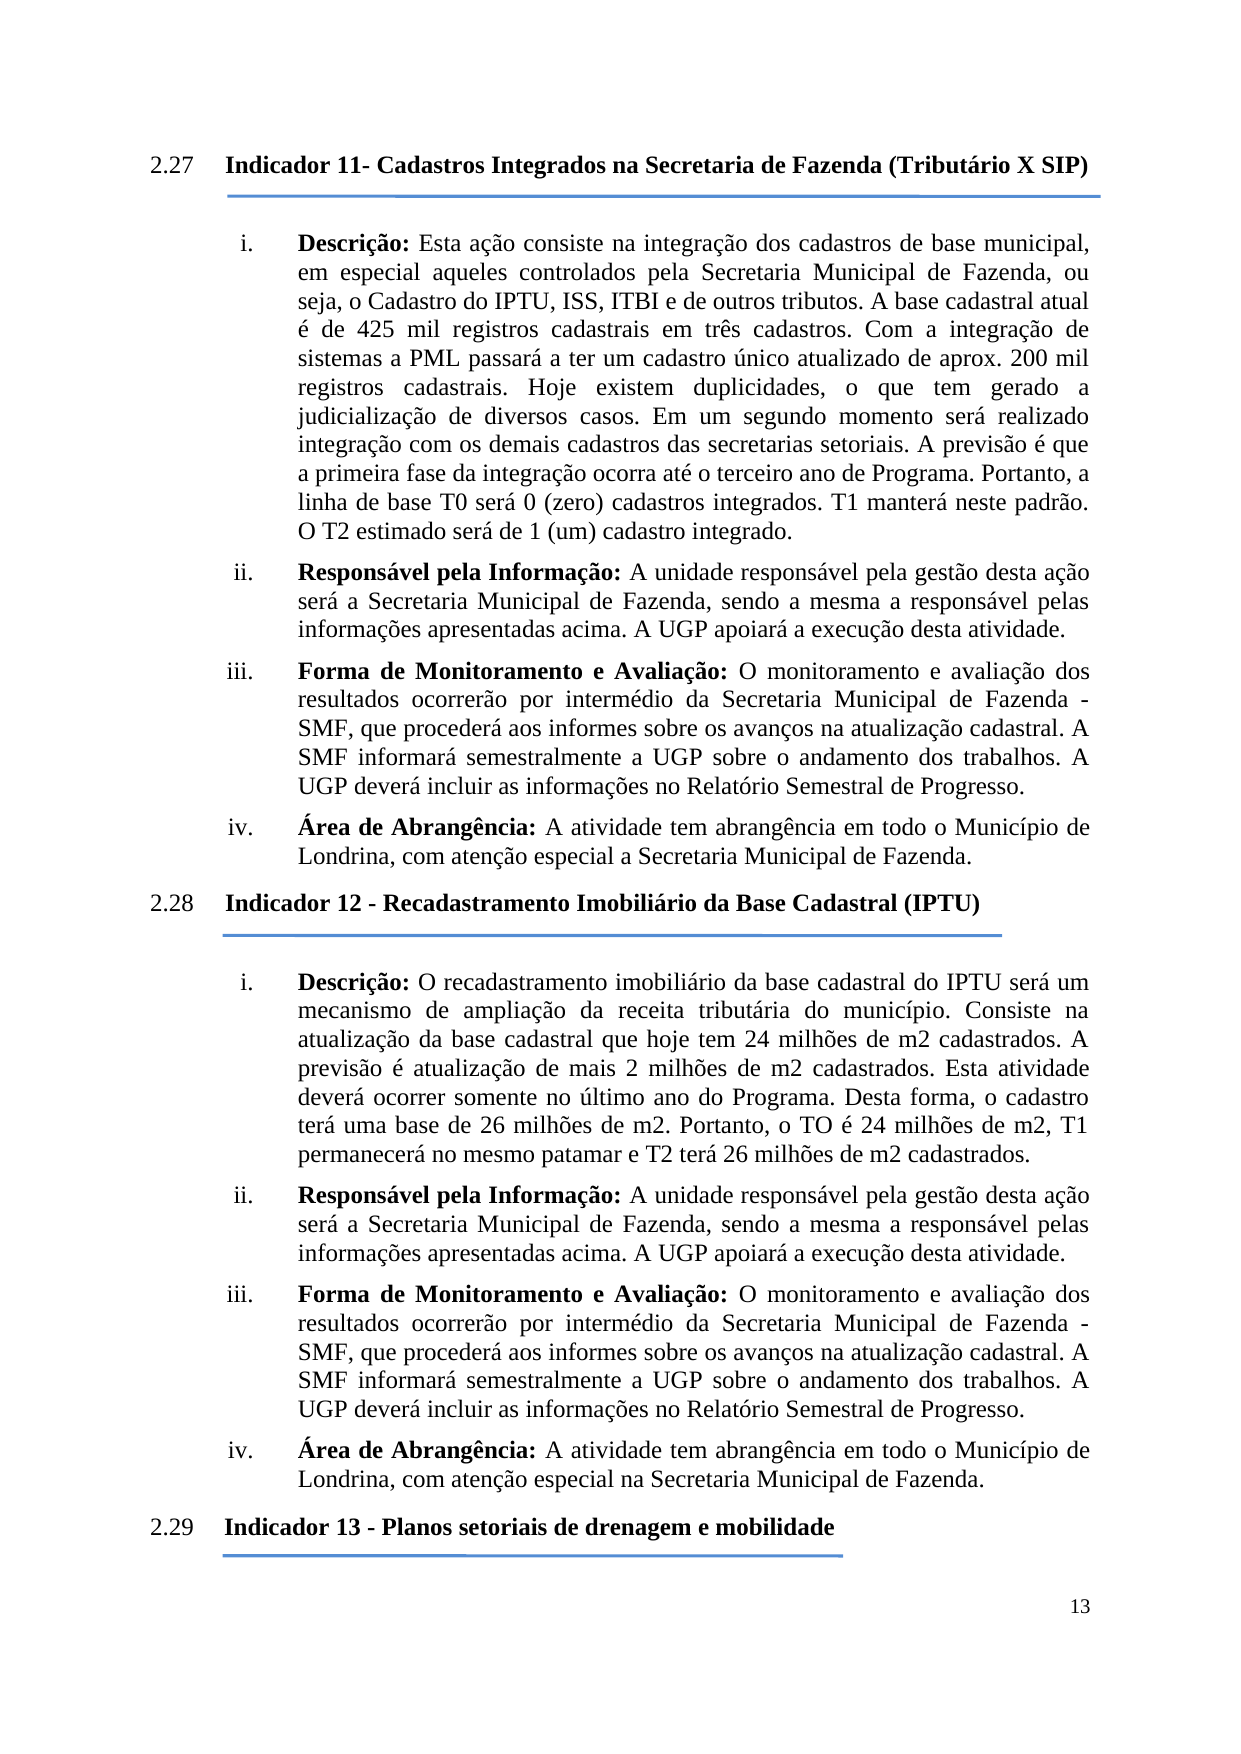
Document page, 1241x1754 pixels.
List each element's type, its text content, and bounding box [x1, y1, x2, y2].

list Responsável pela Informação: A unidade responsável pela gestão desta ação será a Secretaria Municipal de Fazenda, sendo a mesma a responsável pelas informações apresentadas acima. A UGP apoiará a execução desta atividade. [253, 1180, 1090, 1267]
list Forma de Monitoramento e Avaliação: O monitoramento e avaliação dos resultados ocorrerão por intermédio da Secretaria Municipal de Fazenda - SMF, que procederá aos informes sobre os avanços na atualização cadastral. A SMF informará semestralmente a UGP sobre o andamento dos trabalhos. A UGP deverá incluir as informações no Relatório Semestral de Progresso. [253, 656, 1090, 799]
text 2.27 Indicador 11- Cadastros Integrados na Secretaria de Fazenda (Tributário X SIP) [150, 150, 1090, 179]
list Área de Abrangência: A atividade tem abrangência em todo o Município de Londrina, com atenção especial a Secretaria Municipal de Fazenda. [253, 812, 1090, 869]
list Descrição: O recadastramento imobiliário da base cadastral do IPTU será um mecanismo de ampliação da receita tributária do município. Consiste na atualização da base cadastral que hoje tem 24 milhões de m2 cadastrados. A previsão é atualização de mais 2 milhões de m2 cadastrados. Esta atividade deverá ocorrer somente no último ano do Programa. Desta forma, o cadastro terá uma base de 26 milhões de m2. Portanto, o TO é 24 milhões de m2, T1 permanecerá no mesmo patamar e T2 terá 26 milhões de m2 cadastrados. [253, 967, 1090, 1168]
text 2.29 Indicador 13 - Planos setoriais de drenagem e mobilidade [150, 1512, 1090, 1540]
list Descrição: Esta ação consiste na integração dos cadastros de base municipal, em especial aqueles controlados pela Secretaria Municipal de Fazenda, ou seja, o Cadastro do IPTU, ISS, ITBI e de outros tributos. A base cadastral atual é de 425 mil registros cadastrais em três cadastros. Com a integração de sistemas a PML passará a ter um cadastro único atualizado de aprox. 200 mil registros cadastrais. Hoje existem duplicidades, o que tem gerado a judicialização de diversos casos. Em um segundo momento será realizado integração com os demais cadastros das secretarias setoriais. A previsão é que a primeira fase da integração ocorra até o terceiro ano de Programa. Portanto, a linha de base T0 será 0 (zero) cadastros integrados. T1 manterá neste padrão. O T2 estimado será de 1 (um) cadastro integrado. [253, 228, 1090, 544]
list Forma de Monitoramento e Avaliação: O monitoramento e avaliação dos resultados ocorrerão por intermédio da Secretaria Municipal de Fazenda - SMF, que procederá aos informes sobre os avanços na atualização cadastral. A SMF informará semestralmente a UGP sobre o andamento dos trabalhos. A UGP deverá incluir as informações no Relatório Semestral de Progresso. [253, 1279, 1090, 1423]
list Área de Abrangência: A atividade tem abrangência em todo o Município de Londrina, com atenção especial na Secretaria Municipal de Fazenda. [253, 1435, 1090, 1493]
list Responsável pela Informação: A unidade responsável pela gestão desta ação será a Secretaria Municipal de Fazenda, sendo a mesma a responsável pelas informações apresentadas acima. A UGP apoiará a execução desta atividade. [253, 557, 1090, 643]
text 2.28 Indicador 12 - Recadastramento Imobiliário da Base Cadastral (IPTU) [150, 888, 1090, 917]
